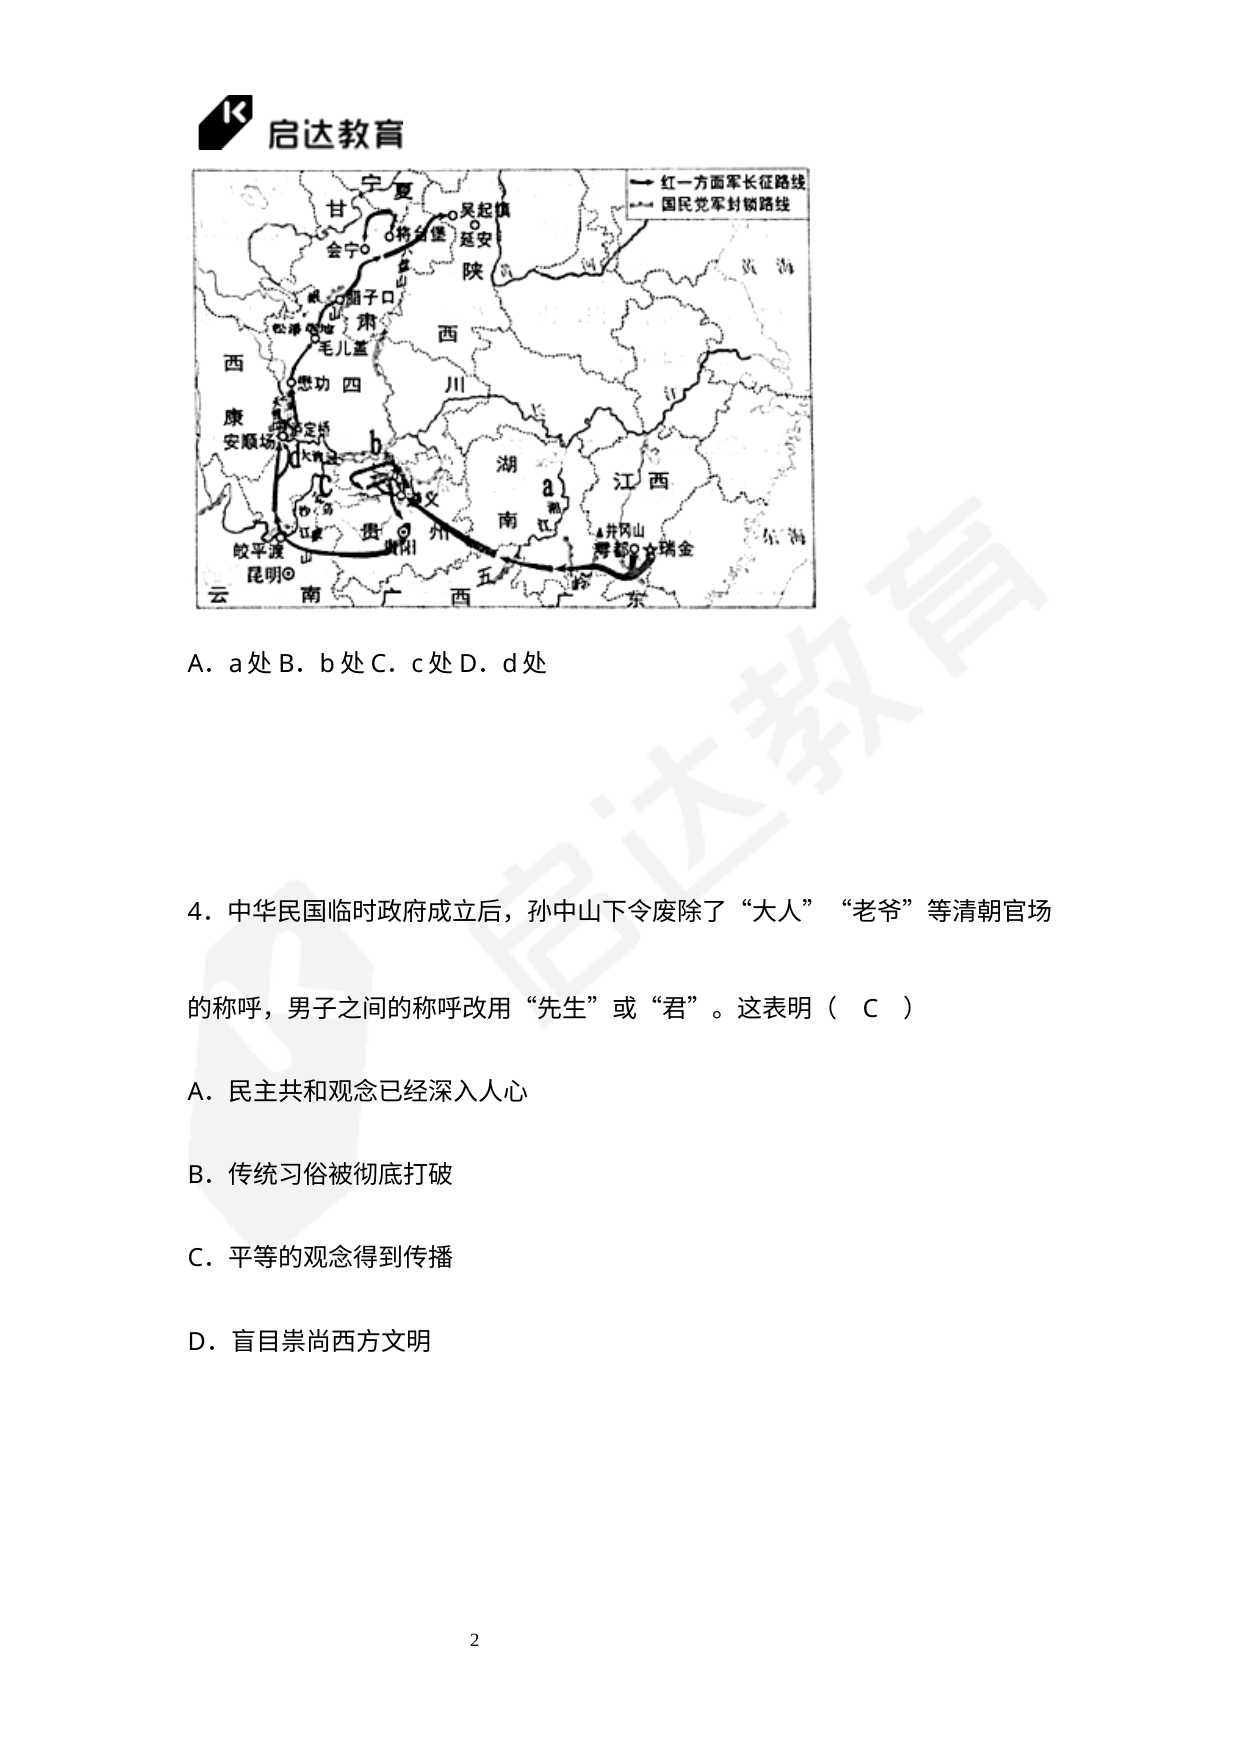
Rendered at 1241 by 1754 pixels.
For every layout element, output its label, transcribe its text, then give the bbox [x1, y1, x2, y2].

text A．民主共和观念已经深入人心 [187, 1057, 1053, 1122]
text B．传统习俗被彻底打破 [187, 1140, 1053, 1205]
text C．平等的观念得到传播 [187, 1223, 1053, 1288]
text A．a处 B．b处 C．c处 D．d处 [187, 629, 1053, 694]
picture [198, 95, 404, 150]
picture [187, 162, 821, 614]
text D．盲目祟尚西方文明 [187, 1307, 1053, 1372]
text 4．中华民国临时政府成立后，孙中山下令废除了“大人”“老爷”等清朝官场的称呼，男子之间的称呼改用“先生”或“君”。这表明（ C ） [187, 877, 1053, 1039]
